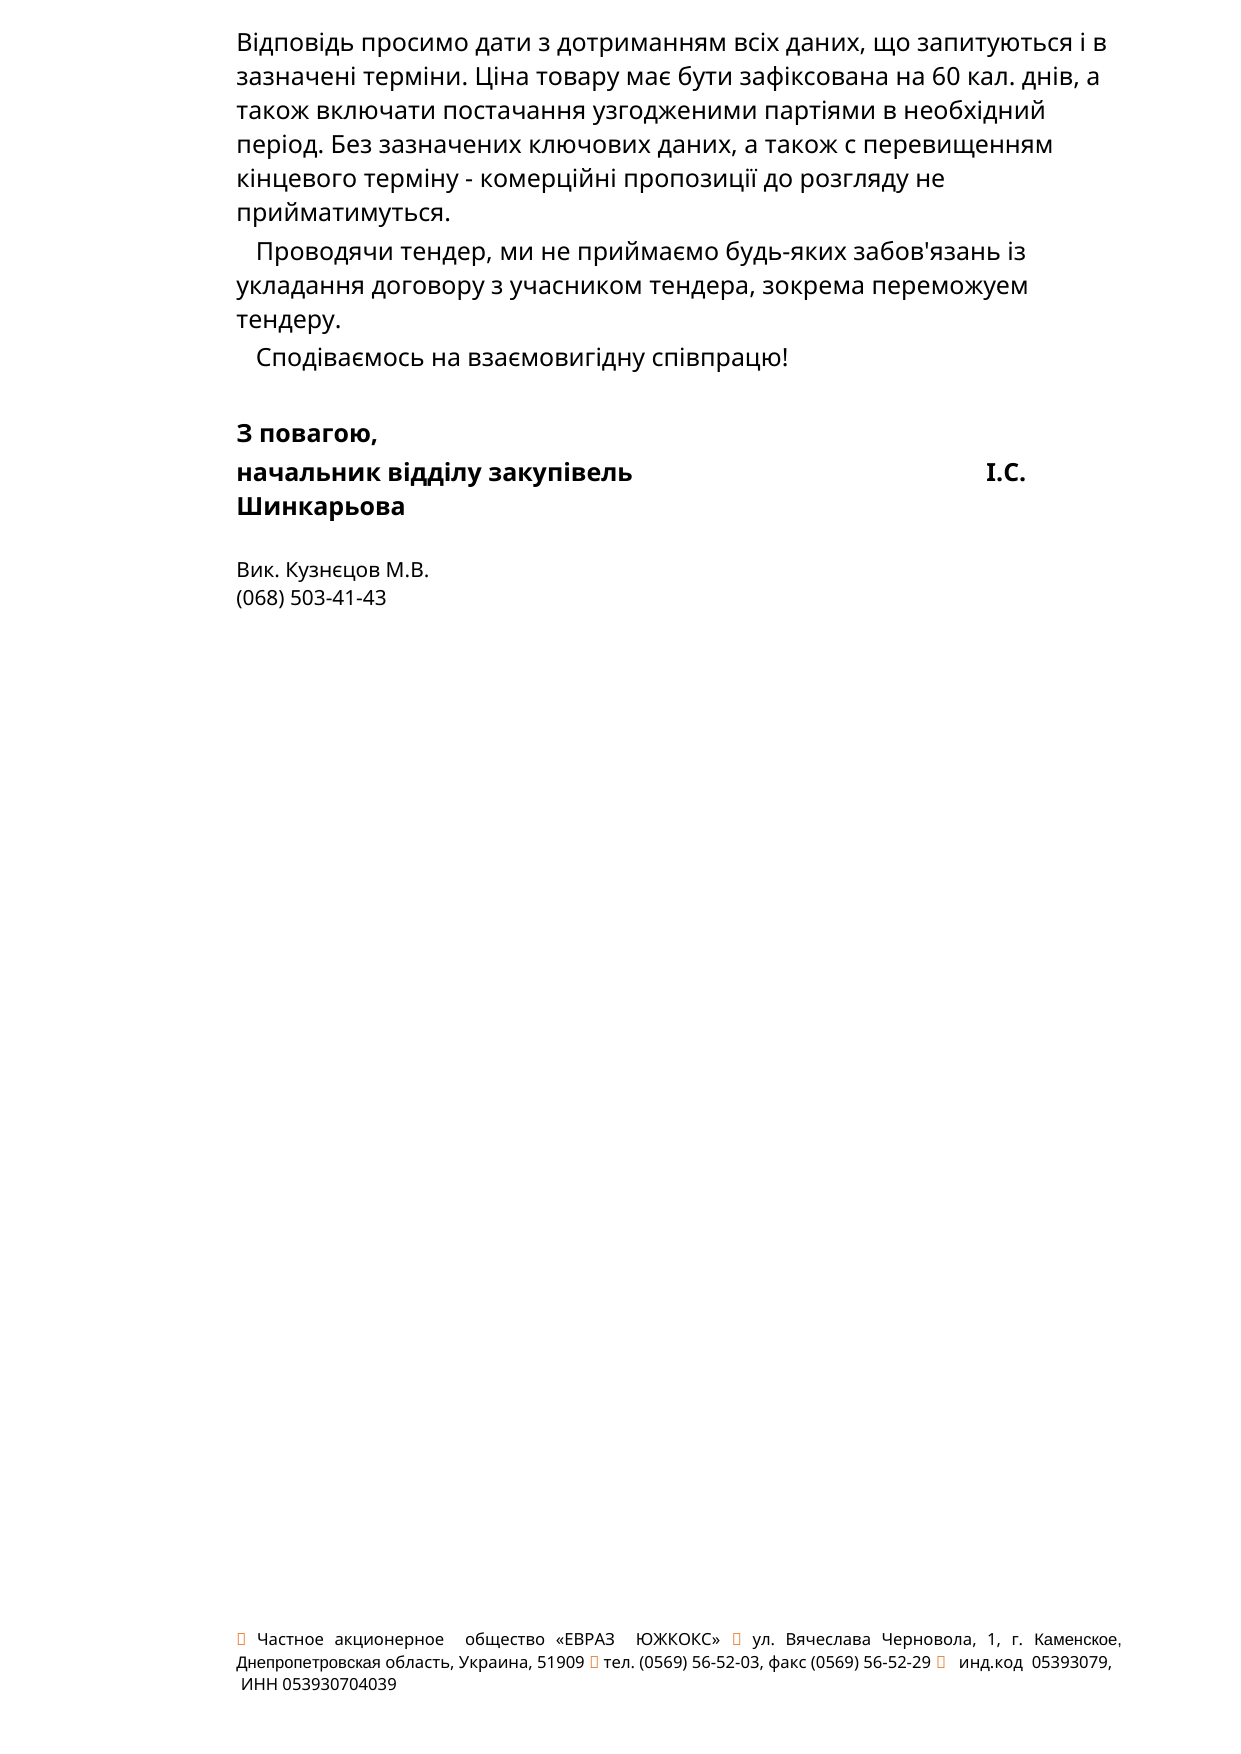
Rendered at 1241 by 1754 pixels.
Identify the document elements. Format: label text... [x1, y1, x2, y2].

text Сподіваємось на взаємовигідну співпрацю! [236, 340, 1122, 374]
text Відповідь просимо дати з дотриманням всіх даних, що запитуються і в зазначені терміни. Ціна товару має бути зафіксована на 60 кал. днів, а також включати постачання узгодженими партіями в необхідний період. Без зазначених ключових даних, а також с перевищенням кінцевого терміну - комерційні пропозиції до розгляду не прийматимуться. [236, 25, 1122, 229]
text Проводячи тендер, ми не приймаємо будь-яких забов'язань із укладання договору з учасником тендера, зокрема переможуем тендеру. [236, 233, 1122, 336]
text З повагою, [236, 416, 1122, 450]
text Вик. Кузнєцов М.В. [236, 555, 1122, 583]
text начальник відділу закупівель І.С. Шинкарьова [236, 454, 1122, 522]
text (068) 503-41-43 [236, 583, 1122, 612]
